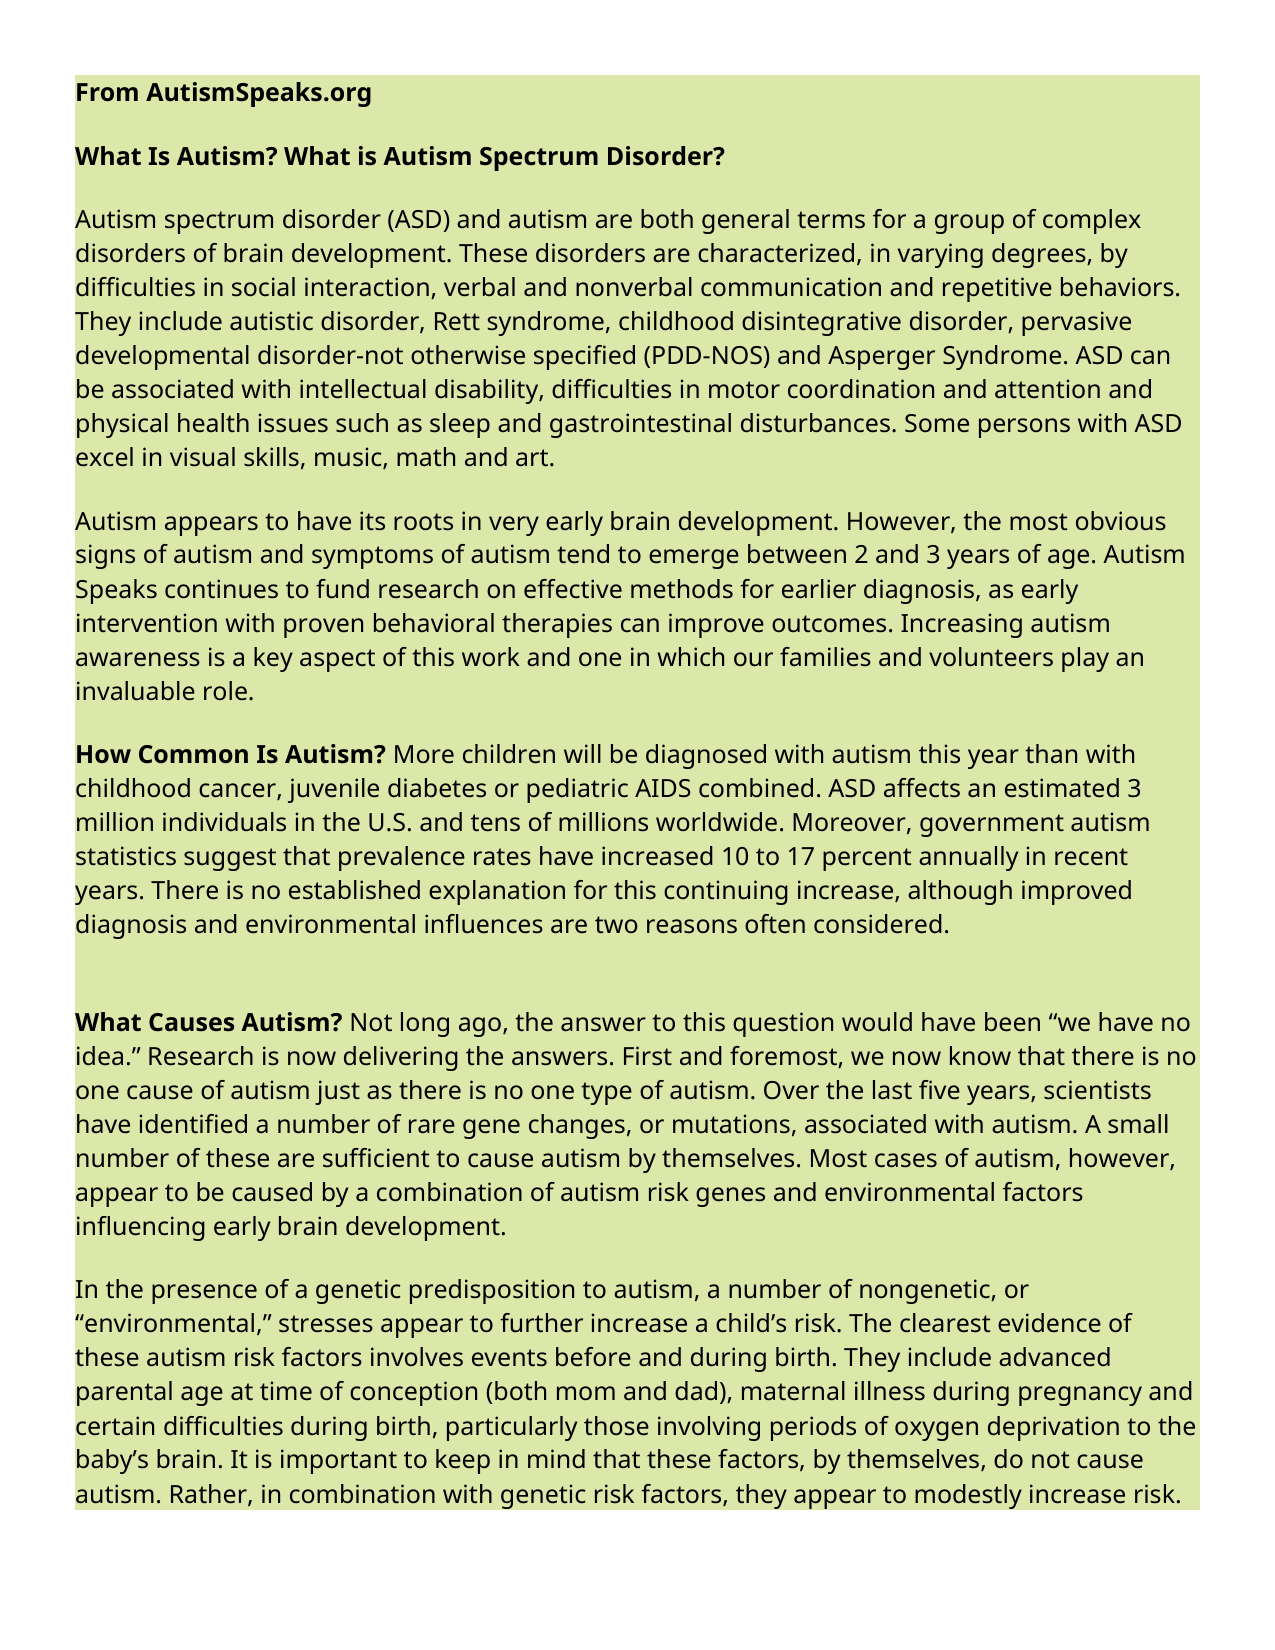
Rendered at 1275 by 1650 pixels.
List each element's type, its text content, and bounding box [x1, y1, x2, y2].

text In the presence of a genetic predisposition to autism, a number of nongenetic, or “environmental,” stresses appear to further increase a child’s risk. The clearest evidence of these autism risk factors involves events before and during birth. They include advanced parental age at time of conception (both mom and dad), maternal illness during pregnancy and certain difficulties during birth, particularly those involving periods of oxygen deprivation to the baby’s brain. It is important to keep in mind that these factors, by themselves, do not cause autism. Rather, in combination with genetic risk factors, they appear to modestly increase risk. [75, 1272, 1200, 1510]
text What Causes Autism? Not long ago, the answer to this question would have been “we have no idea.” Research is now delivering the answers. First and foremost, we now know that there is no one cause of autism just as there is no one type of autism. Over the last five years, scientists have identified a number of rare gene changes, or mutations, associated with autism. A small number of these are sufficient to cause autism by themselves. Most cases of autism, however, appear to be caused by a combination of autism risk genes and environmental factors influencing early brain development. [75, 1004, 1200, 1243]
text How Common Is Autism? More children will be diagnosed with autism this year than with childhood cancer, juvenile diabetes or pediatric AIDS combined. ASD affects an estimated 3 million individuals in the U.S. and tens of millions worldwide. Moreover, government autism statistics suggest that prevalence rates have increased 10 to 17 percent annually in recent years. There is no established explanation for this continuing increase, although improved diagnosis and environmental influences are two reasons often considered. [75, 737, 1200, 975]
text What Is Autism? What is Autism Spectrum Disorder? [75, 138, 1200, 172]
text Autism appears to have its roots in very early brain development. However, the most obvious signs of autism and symptoms of autism tend to emerge between 2 and 3 years of age. Autism Speaks continues to fund research on effective methods for earlier diagnosis, as early intervention with proven behavioral therapies can improve outcomes. Increasing autism awareness is a key aspect of this work and one in which our families and volunteers play an invaluable role. [75, 503, 1200, 707]
text From AutismSpeaks.org [75, 75, 1200, 109]
text Autism spectrum disorder (ASD) and autism are both general terms for a group of complex disorders of brain development. These disorders are characterized, in varying degrees, by difficulties in social interaction, verbal and nonverbal communication and repetitive behaviors. They include autistic disorder, Rett syndrome, childhood disintegrative disorder, pervasive developmental disorder-not otherwise specified (PDD-NOS) and Asperger Syndrome. ASD can be associated with intellectual disability, difficulties in motor coordination and attention and physical health issues such as sleep and gastrointestinal disturbances. Some persons with ASD excel in visual skills, music, math and art. [75, 201, 1200, 474]
